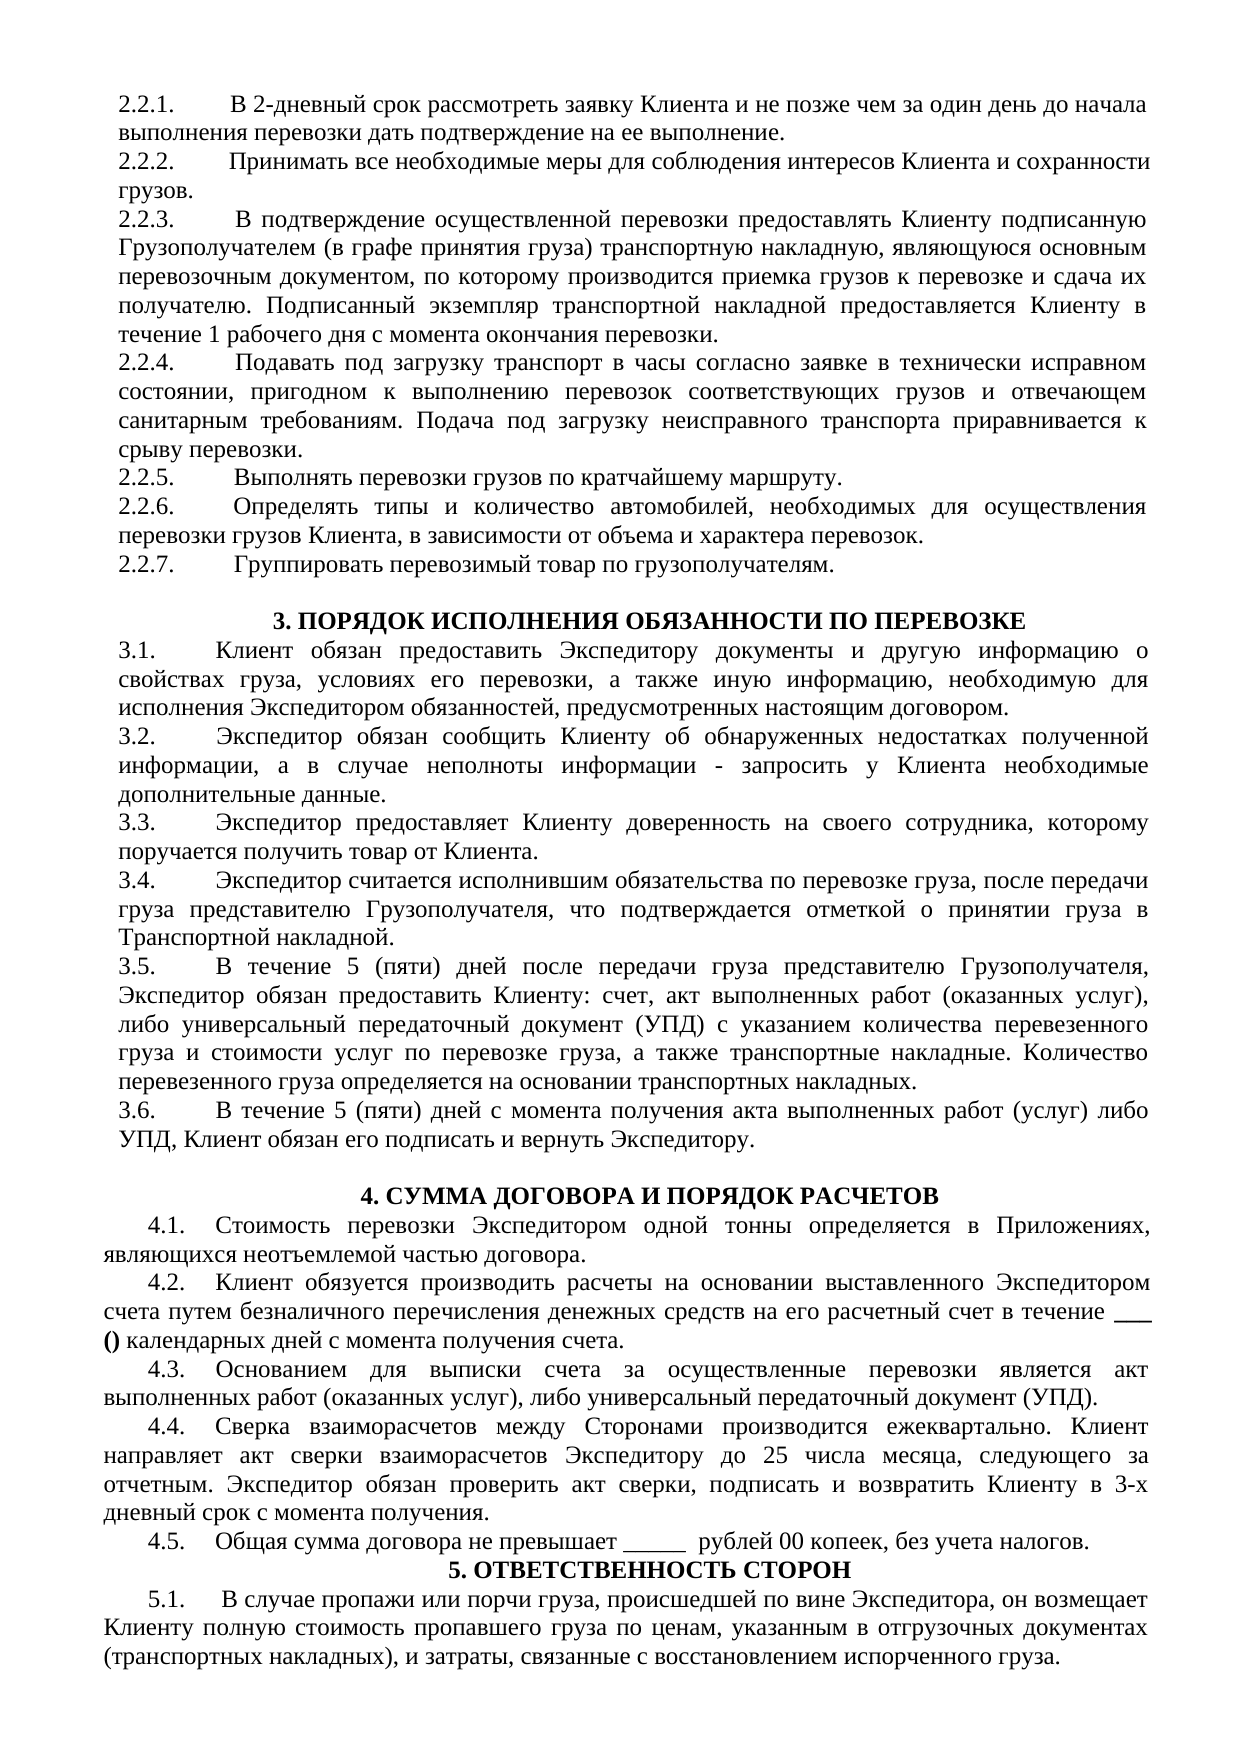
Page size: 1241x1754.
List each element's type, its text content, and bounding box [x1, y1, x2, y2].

list Общая сумма договора не превышает _____ рублей 00 копеек, без учета налогов. [103, 1526, 1149, 1555]
list В случае пропажи или порчи груза, происшедшей по вине Экспедитора, он возмещает Клиенту полную стоимость пропавшего груза по ценам, указанным в отгрузочных документах (транспортных накладных), и затраты, связанные с восстановлением испорченного груза. [103, 1584, 1149, 1670]
text 4.1. Стоимость перевозки Экспедитором одной тонны определяется в Приложениях, являющихся неотъемлемой частью договора. [103, 1210, 1152, 1267]
list Основанием для выписки счета за осуществленные перевозки является акт выполненных работ (оказанных услуг), либо универсальный передаточный документ (УПД). [103, 1354, 1149, 1411]
text 5. ОТВЕТСТВЕННОСТЬ СТОРОН [103, 1555, 1152, 1584]
text 3. ПОРЯДОК ИСПОЛНЕНИЯ ОБЯЗАННОСТИ ПО ПЕРЕВОЗКЕ [103, 606, 1152, 635]
text 4. СУММА ДОГОВОРА И ПОРЯДОК РАСЧЕТОВ [103, 1181, 1152, 1210]
list В 2-дневный срок рассмотреть заявку Клиента и не позже чем за один день до начала выполнения перевозки дать подтверждение на ее выполнение. [118, 89, 1147, 146]
list Экспедитор считается исполнившим обязательства по перевозке груза, после передачи груза представителю Грузополучателя, что подтверждается отметкой о принятии груза в Транспортной накладной. [118, 865, 1149, 951]
list Сверка взаиморасчетов между Сторонами производится ежеквартально. Клиент направляет акт сверки взаиморасчетов Экспедитору до 25 числа месяца, следующего за отчетным. Экспедитор обязан проверить акт сверки, подписать и возвратить Клиенту в 3-х дневный срок с момента получения. [103, 1411, 1149, 1526]
list Определять типы и количество автомобилей, необходимых для осуществления перевозки грузов Клиента, в зависимости от объема и характера перевозок. [118, 491, 1147, 549]
list Клиент обязан предоставить Экспедитору документы и другую информацию о свойствах груза, условиях его перевозки, а также иную информацию, необходимую для исполнения Экспедитором обязанностей, предусмотренных настоящим договором. [118, 635, 1149, 721]
list В течение 5 (пяти) дней с момента получения акта выполненных работ (услуг) либо УПД, Клиент обязан его подписать и вернуть Экспедитору. [118, 1095, 1149, 1152]
text 4.2. Клиент обязуется производить расчеты на основании выставленного Экспедитором счета путем безналичного перечисления денежных средств на его расчетный счет в течение ___ () календарных дней с момента получения счета. [103, 1267, 1152, 1354]
list Выполнять перевозки грузов по кратчайшему маршруту. [118, 462, 1152, 491]
list В подтверждение осуществленной перевозки предоставлять Клиенту подписанную Грузополучателем (в графе принятия груза) транспортную накладную, являющуюся основным перевозочным документом, по которому производится приемка грузов к перевозке и сдача их получателю. Подписанный экземпляр транспортной накладной предоставляется Клиенту в течение 1 рабочего дня с момента окончания перевозки. [118, 204, 1147, 347]
list В течение 5 (пяти) дней после передачи груза представителю Грузополучателя, Экспедитор обязан предоставить Клиенту: счет, акт выполненных работ (оказанных услуг), либо универсальный передаточный документ (УПД) с указанием количества перевезенного груза и стоимости услуг по перевозке груза, а также транспортные накладные. Количество перевезенного груза определяется на основании транспортных накладных. [118, 951, 1149, 1095]
list Группировать перевозимый товар по грузополучателям. [118, 549, 1152, 577]
list Экспедитор обязан сообщить Клиенту об обнаруженных недостатках полученной информации, а в случае неполноты информации - запросить у Клиента необходимые дополнительные данные. [118, 721, 1149, 807]
list Принимать все необходимые меры для соблюдения интересов Клиента и сохранности грузов. [118, 146, 1152, 204]
list Экспедитор предоставляет Клиенту доверенность на своего сотрудника, которому поручается получить товар от Клиента. [118, 807, 1149, 865]
list Подавать под загрузку транспорт в часы согласно заявке в технически исправном состоянии, пригодном к выполнению перевозок соответствующих грузов и отвечающем санитарным требованиям. Подача под загрузку неисправного транспорта приравнивается к срыву перевозки. [118, 347, 1147, 462]
